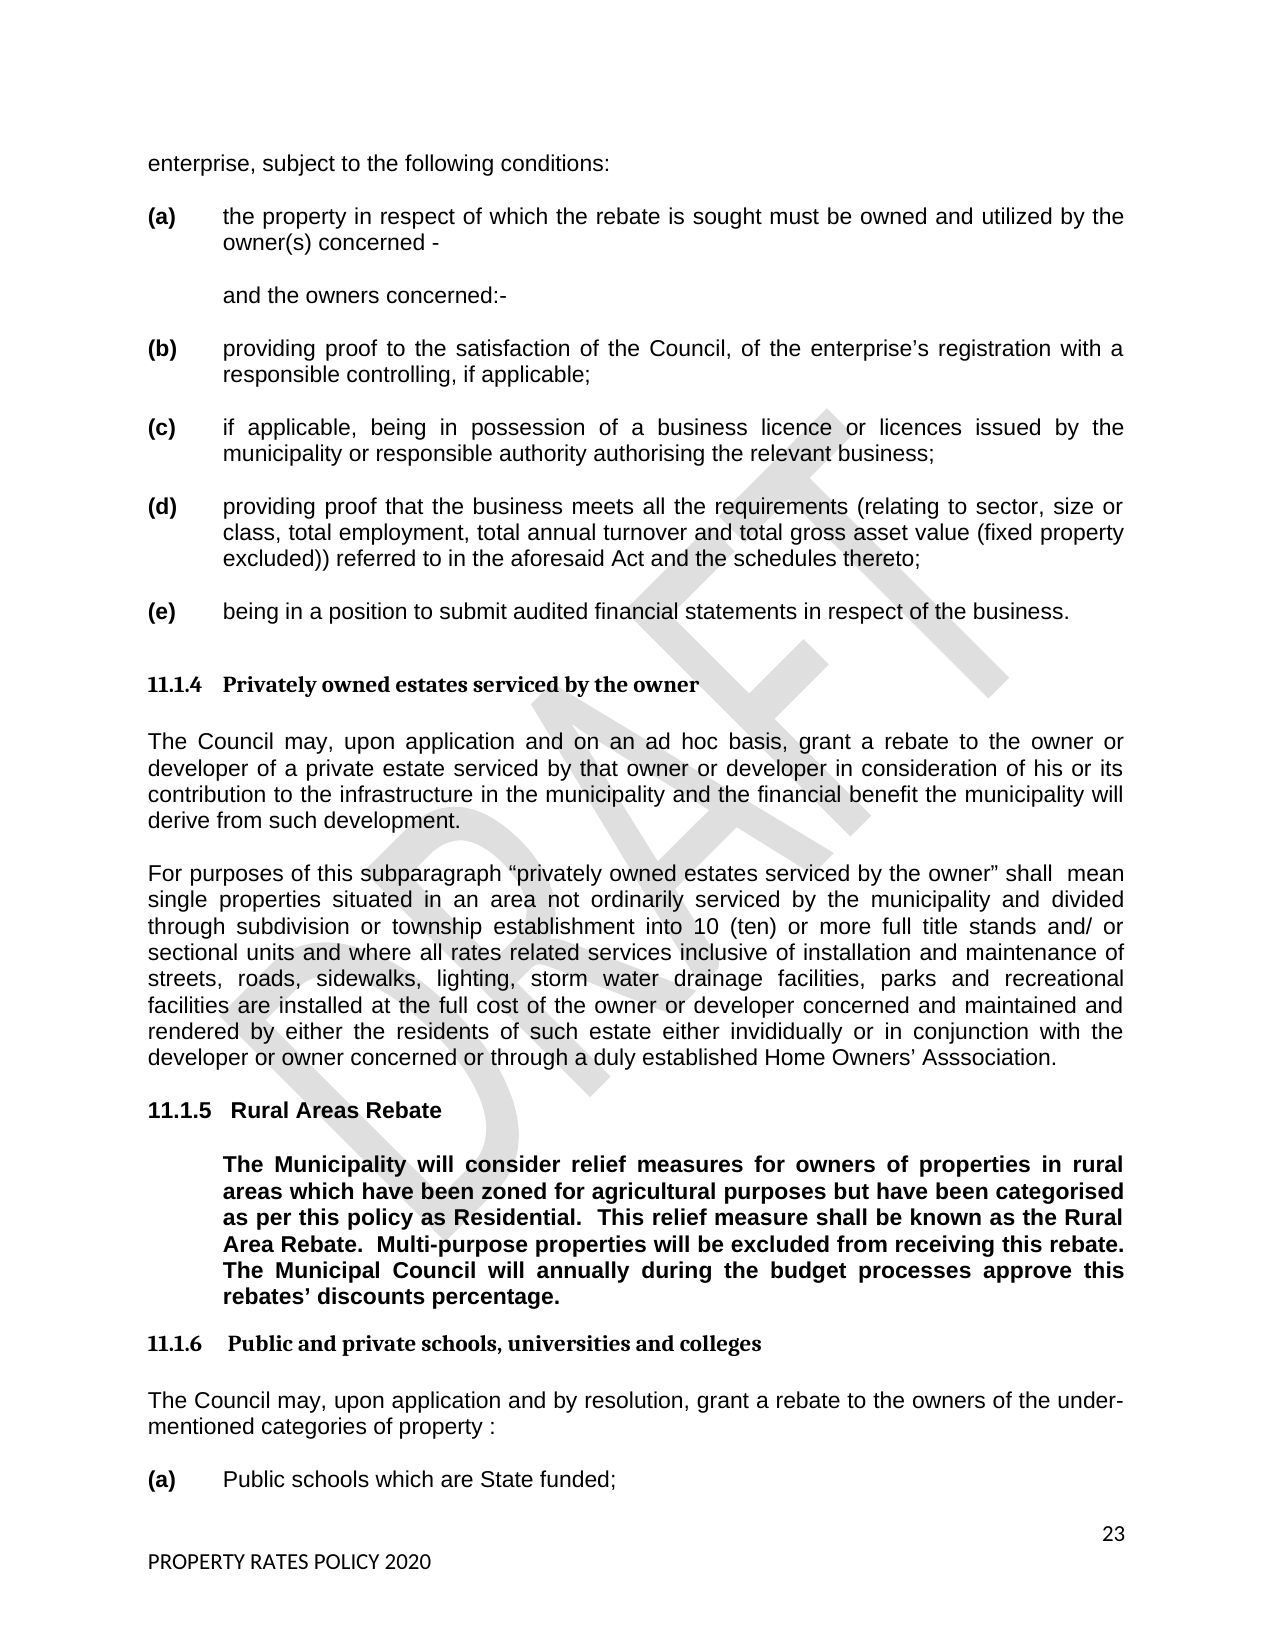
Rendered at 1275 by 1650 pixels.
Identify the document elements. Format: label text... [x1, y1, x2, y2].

text 11.1.4 Privately owned estates serviced by the owner [148, 672, 1125, 698]
text 11.1.6 Public and private schools, universities and colleges [148, 1330, 1125, 1357]
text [148, 150, 1125, 176]
text (d) providing proof that the business meets all the requirements (relating to sector, size or class, total employment, total annual turnover and total gross asset value (fixed property excluded)) referred to in the aforesaid Act and the schedules thereto; [148, 493, 1125, 572]
text For purposes of this subparagraph “privately owned estates serviced by the owner” shall mean single properties situated in an area not ordinarily serviced by the municipality and divided through subdivision or township establishment into 10 (ten) or more full title stands and/ or sectional units and where all rates related services inclusive of installation and maintenance of streets, roads, sidewalks, lighting, storm water drainage facilities, parks and recreational facilities are installed at the full cost of the owner or developer concerned and maintained and rendered by either the residents of such estate either invididually or in conjunction with the developer or owner concerned or through a duly established Home Owners’ Asssociation. [148, 860, 1125, 1071]
text (e) being in a position to submit audited financial statements in respect of the business. [148, 598, 1125, 624]
text (a) the property in respect of which the rebate is sought must be owned and utilized by the owner(s) concerned - [148, 203, 1125, 255]
text (b) providing proof to the satisfaction of the Council, of the enterprise’s registration with a responsible controlling, if applicable; [148, 334, 1125, 387]
text The Council may, upon application and by resolution, grant a rebate to the owners of the under-mentioned categories of property : [148, 1387, 1125, 1440]
text 11.1.5 Rural Areas Rebate [148, 1097, 1125, 1123]
text The Council may, upon application and on an ad hoc basis, grant a rebate to the owner or developer of a private estate serviced by that owner or developer in consideration of his or its contribution to the infrastructure in the municipality and the financial benefit the municipality will derive from such development. [148, 728, 1125, 833]
text (a) Public schools which are State funded; [148, 1466, 1125, 1492]
text and the owners concerned:- [223, 282, 1125, 308]
text The Municipality will consider relief measures for owners of properties in rural areas which have been zoned for agricultural purposes but have been categorised as per this policy as Residential. This relief measure shall be known as the Rural Area Rebate. Multi-purpose properties will be excluded from receiving this rebate. The Municipal Council will annually during the budget processes approve this rebates’ discounts percentage. [223, 1151, 1125, 1309]
text (c) if applicable, being in possession of a business licence or licences issued by the municipality or responsible authority authorising the relevant business; [148, 413, 1125, 466]
